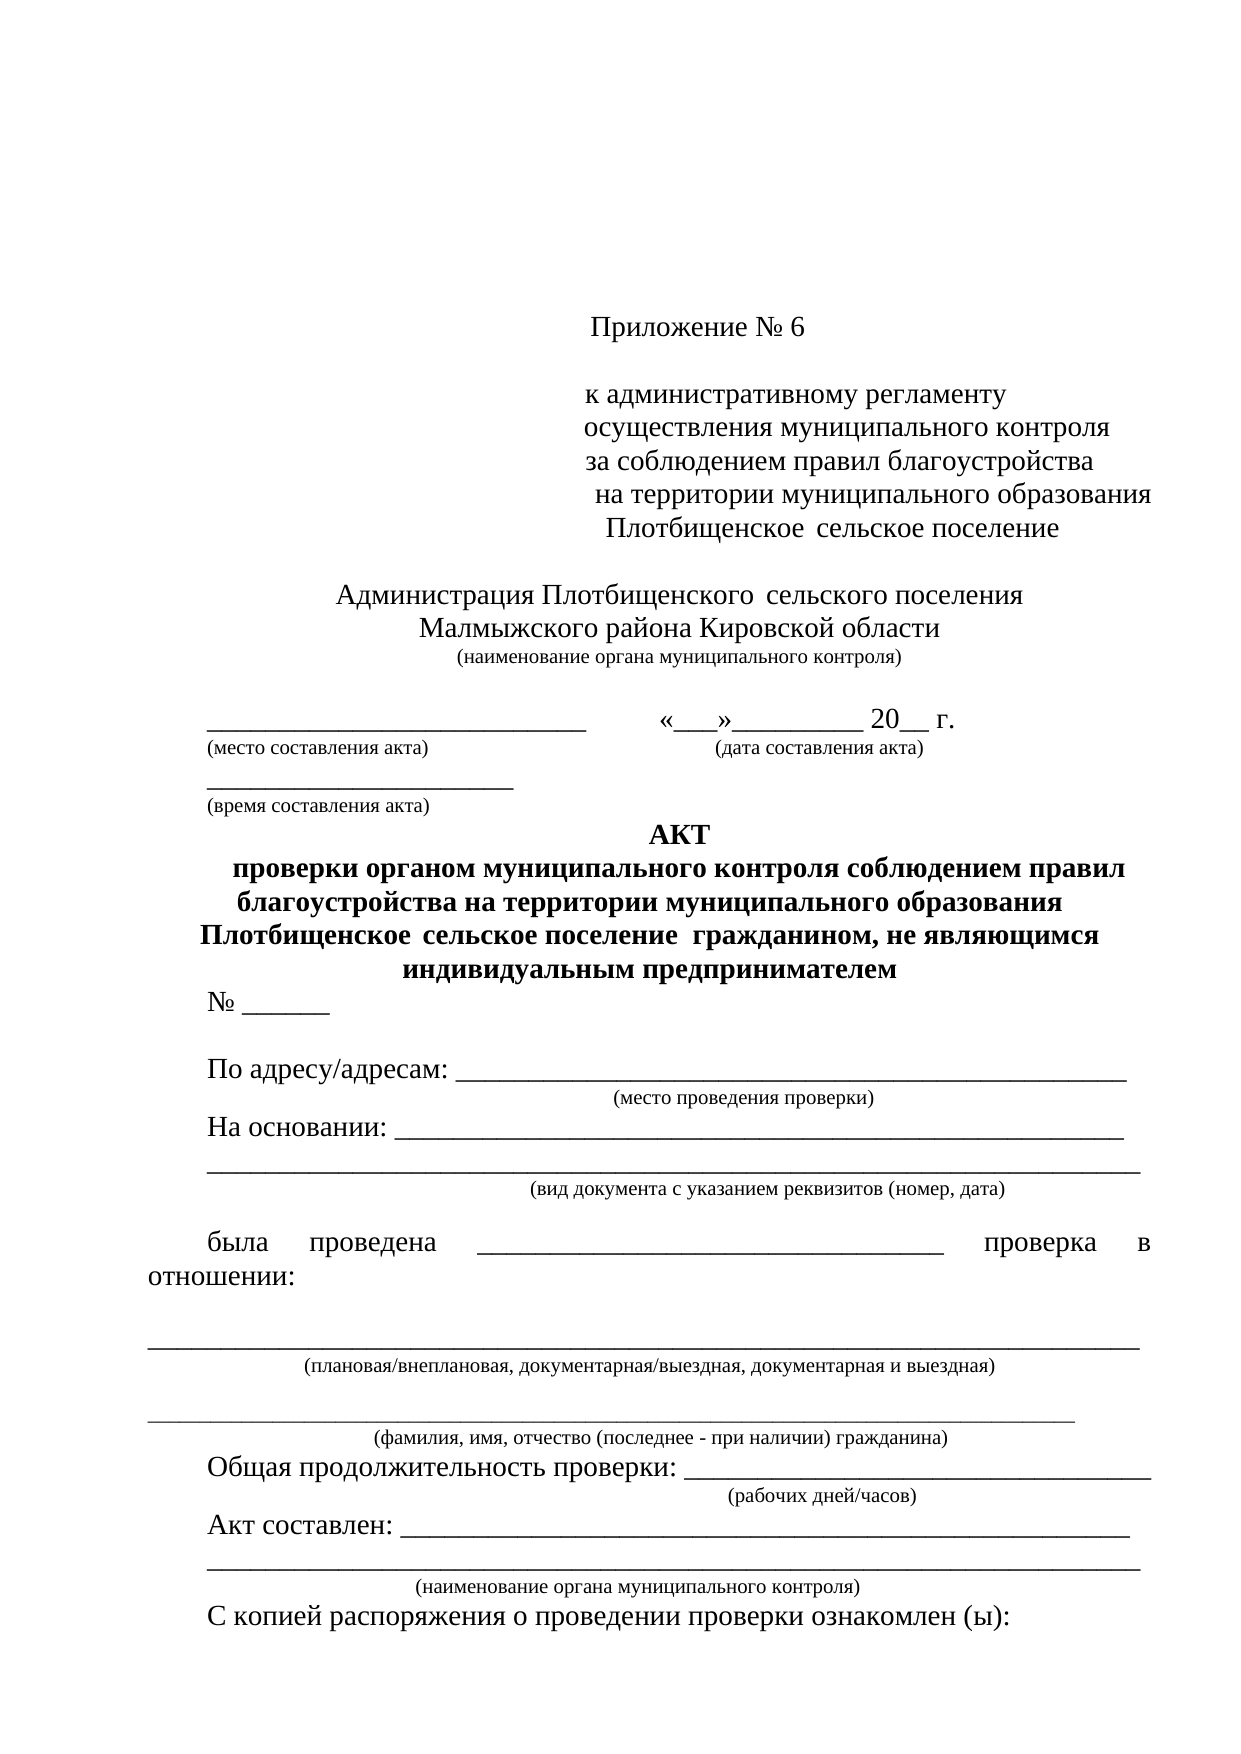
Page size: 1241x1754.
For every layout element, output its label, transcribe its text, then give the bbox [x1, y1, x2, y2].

text АКТ [148, 817, 1152, 850]
text (вид документа с указанием реквизитов (номер, дата) [148, 1176, 1152, 1200]
text (рабочих дней/часов) [148, 1483, 1152, 1507]
text (место проведения проверки) [148, 1085, 1152, 1109]
text ____________________________________________________________________ [148, 1319, 1152, 1353]
text _________________________________________________________________________________________ [148, 1401, 1152, 1425]
text (место составления акта) (дата составления акта) [148, 735, 1152, 759]
text С копией распоряжения о проведении проверки ознакомлен (ы): [148, 1598, 1152, 1632]
text Общая продолжительность проверки: ________________________________ [148, 1449, 1152, 1483]
text была проведена ________________________________ проверка в отношении: [148, 1224, 1152, 1292]
text __________________________ «___»_________ 20__ г. [148, 702, 1152, 735]
text (наименование органа муниципального контроля) [148, 644, 1152, 668]
text Малмыжского района Кировской области [148, 611, 1152, 644]
text ________________________________________________________________ [148, 1143, 1152, 1176]
text (плановая/внеплановая, документарная/выездная, документарная и выездная) [148, 1353, 1152, 1377]
text Администрация Плотбищенского сельского поселения [148, 577, 1152, 611]
text Плотбищенское сельское поселение [148, 510, 1152, 543]
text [148, 1541, 1152, 1574]
text (фамилия, имя, отчество (последнее - при наличии) гражданина) [148, 1425, 1152, 1449]
text (наименование органа муниципального контроля) [148, 1574, 1152, 1598]
text за соблюдением правил благоустройства [148, 443, 1152, 476]
text к административному регламенту [148, 376, 1152, 409]
text Акт составлен: __________________________________________________ [148, 1507, 1152, 1541]
text на территории муниципального образования [148, 476, 1152, 510]
text (время составления акта) [148, 793, 1152, 817]
text По адресу/адресам: ______________________________________________ [148, 1052, 1152, 1085]
text _____________________ [148, 759, 1152, 793]
text На основании: __________________________________________________ [148, 1109, 1152, 1143]
text № ______ [148, 984, 1152, 1018]
text проверки органом муниципального контроля соблюдением правил благоустройства на территории муниципального образования Плотбищенское сельское поселение гражданином, не являющимся индивидуальным предпринимателем [148, 850, 1152, 984]
text Приложение № 6 [148, 309, 1152, 342]
text осуществления муниципального контроля [148, 409, 1152, 443]
